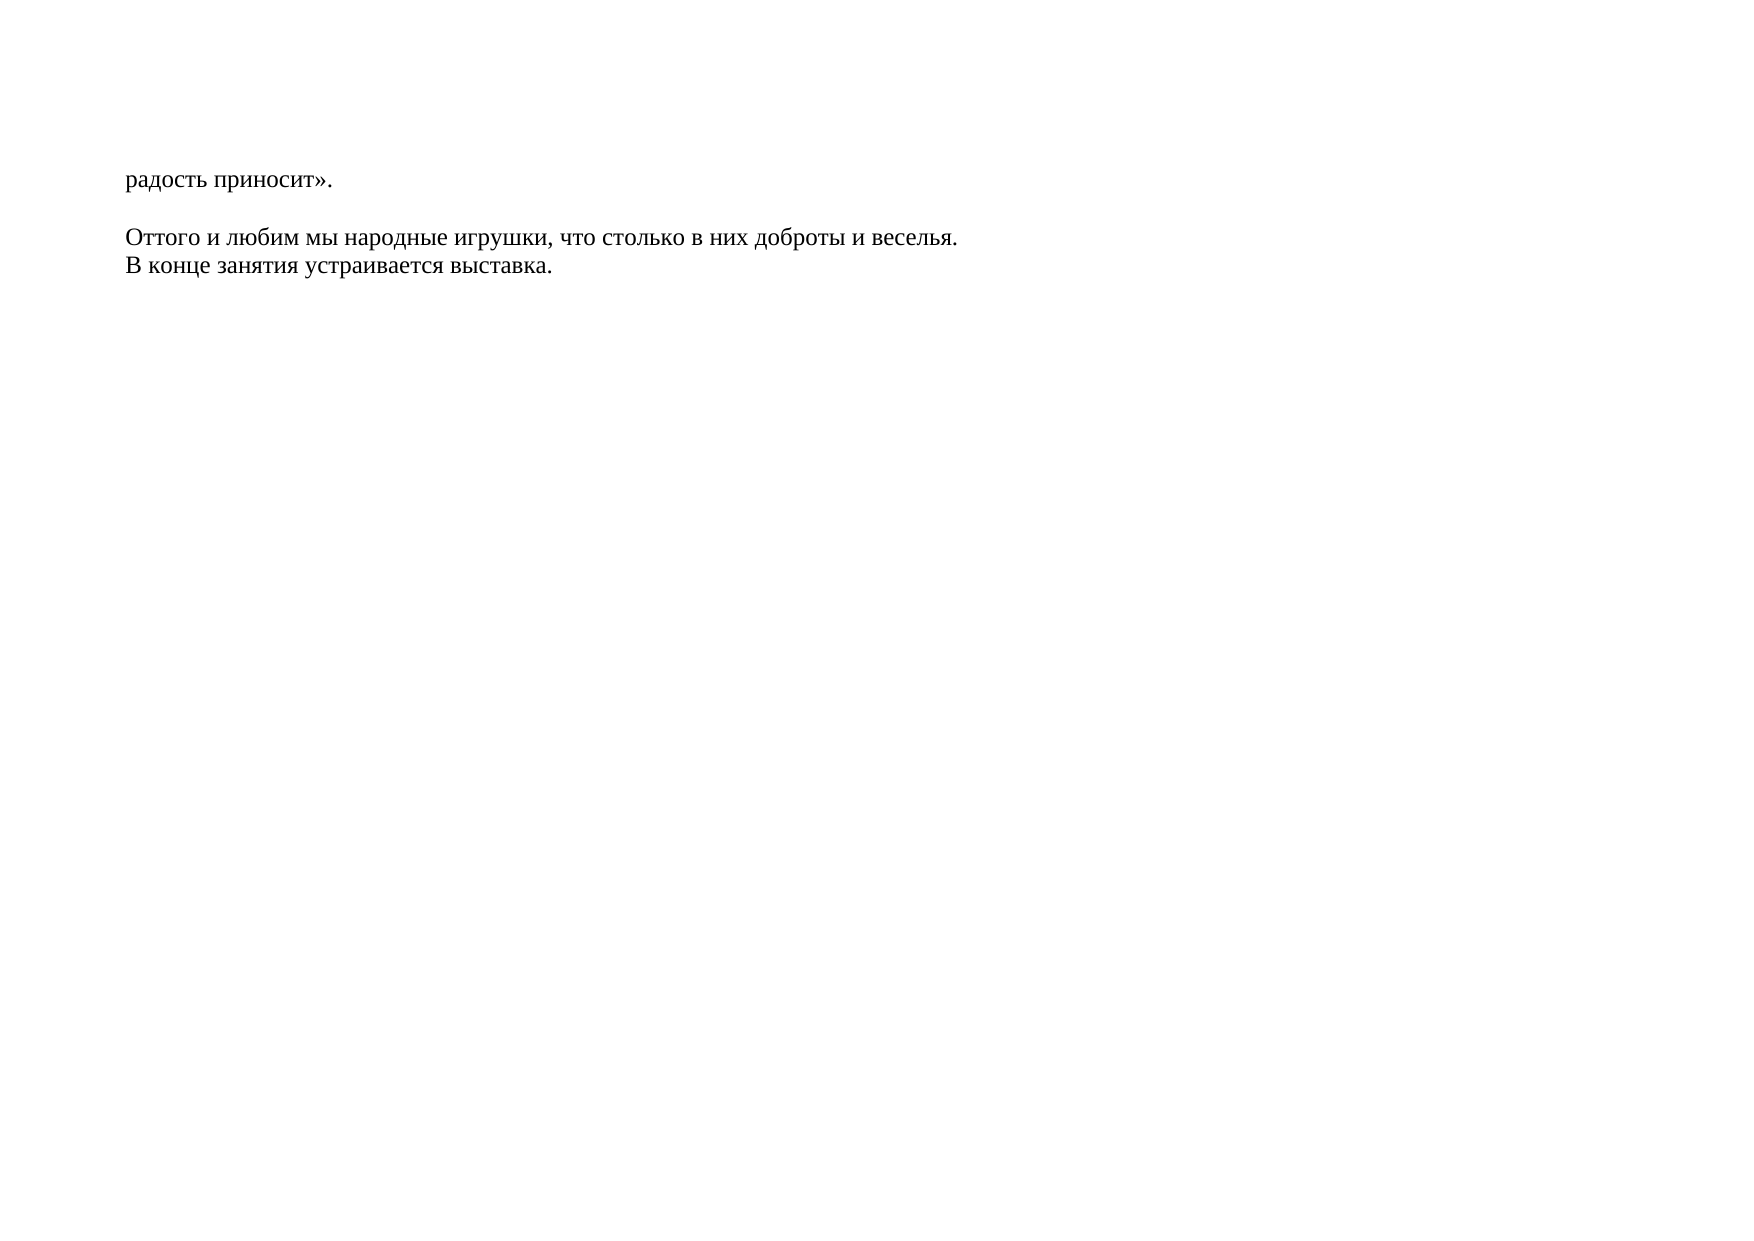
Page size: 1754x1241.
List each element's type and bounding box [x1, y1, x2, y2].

table_header [111, 150, 1754, 293]
